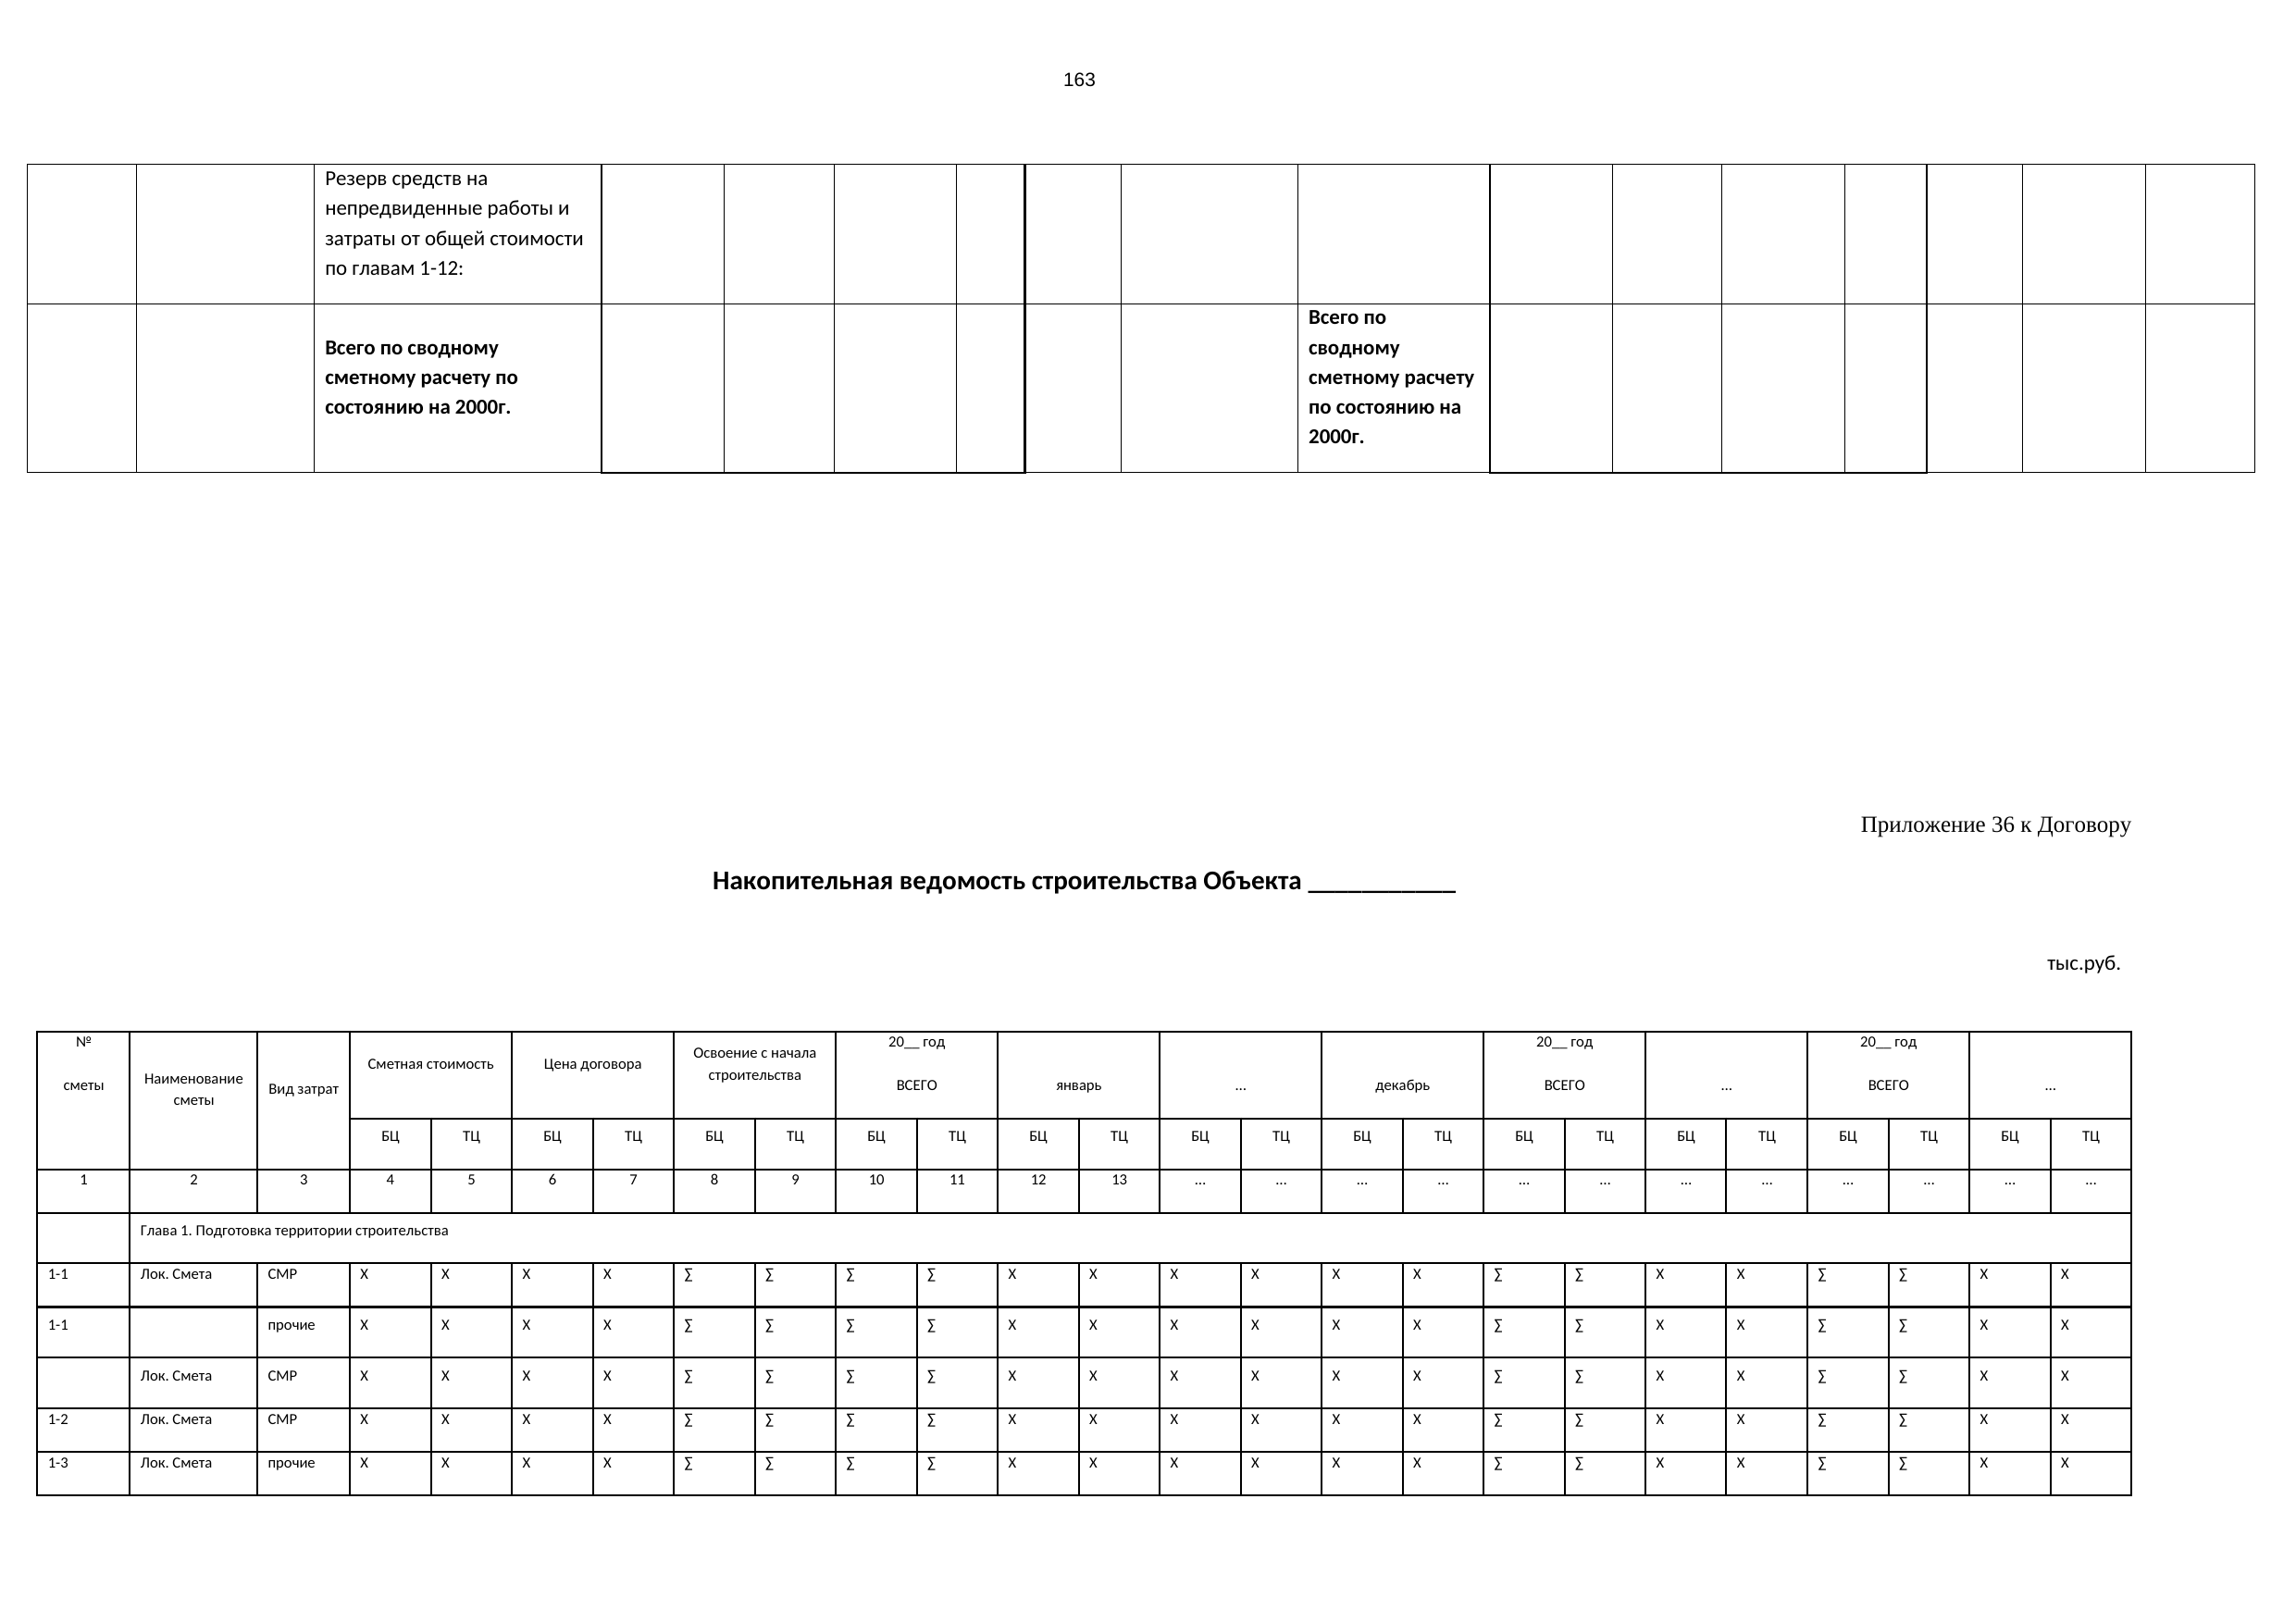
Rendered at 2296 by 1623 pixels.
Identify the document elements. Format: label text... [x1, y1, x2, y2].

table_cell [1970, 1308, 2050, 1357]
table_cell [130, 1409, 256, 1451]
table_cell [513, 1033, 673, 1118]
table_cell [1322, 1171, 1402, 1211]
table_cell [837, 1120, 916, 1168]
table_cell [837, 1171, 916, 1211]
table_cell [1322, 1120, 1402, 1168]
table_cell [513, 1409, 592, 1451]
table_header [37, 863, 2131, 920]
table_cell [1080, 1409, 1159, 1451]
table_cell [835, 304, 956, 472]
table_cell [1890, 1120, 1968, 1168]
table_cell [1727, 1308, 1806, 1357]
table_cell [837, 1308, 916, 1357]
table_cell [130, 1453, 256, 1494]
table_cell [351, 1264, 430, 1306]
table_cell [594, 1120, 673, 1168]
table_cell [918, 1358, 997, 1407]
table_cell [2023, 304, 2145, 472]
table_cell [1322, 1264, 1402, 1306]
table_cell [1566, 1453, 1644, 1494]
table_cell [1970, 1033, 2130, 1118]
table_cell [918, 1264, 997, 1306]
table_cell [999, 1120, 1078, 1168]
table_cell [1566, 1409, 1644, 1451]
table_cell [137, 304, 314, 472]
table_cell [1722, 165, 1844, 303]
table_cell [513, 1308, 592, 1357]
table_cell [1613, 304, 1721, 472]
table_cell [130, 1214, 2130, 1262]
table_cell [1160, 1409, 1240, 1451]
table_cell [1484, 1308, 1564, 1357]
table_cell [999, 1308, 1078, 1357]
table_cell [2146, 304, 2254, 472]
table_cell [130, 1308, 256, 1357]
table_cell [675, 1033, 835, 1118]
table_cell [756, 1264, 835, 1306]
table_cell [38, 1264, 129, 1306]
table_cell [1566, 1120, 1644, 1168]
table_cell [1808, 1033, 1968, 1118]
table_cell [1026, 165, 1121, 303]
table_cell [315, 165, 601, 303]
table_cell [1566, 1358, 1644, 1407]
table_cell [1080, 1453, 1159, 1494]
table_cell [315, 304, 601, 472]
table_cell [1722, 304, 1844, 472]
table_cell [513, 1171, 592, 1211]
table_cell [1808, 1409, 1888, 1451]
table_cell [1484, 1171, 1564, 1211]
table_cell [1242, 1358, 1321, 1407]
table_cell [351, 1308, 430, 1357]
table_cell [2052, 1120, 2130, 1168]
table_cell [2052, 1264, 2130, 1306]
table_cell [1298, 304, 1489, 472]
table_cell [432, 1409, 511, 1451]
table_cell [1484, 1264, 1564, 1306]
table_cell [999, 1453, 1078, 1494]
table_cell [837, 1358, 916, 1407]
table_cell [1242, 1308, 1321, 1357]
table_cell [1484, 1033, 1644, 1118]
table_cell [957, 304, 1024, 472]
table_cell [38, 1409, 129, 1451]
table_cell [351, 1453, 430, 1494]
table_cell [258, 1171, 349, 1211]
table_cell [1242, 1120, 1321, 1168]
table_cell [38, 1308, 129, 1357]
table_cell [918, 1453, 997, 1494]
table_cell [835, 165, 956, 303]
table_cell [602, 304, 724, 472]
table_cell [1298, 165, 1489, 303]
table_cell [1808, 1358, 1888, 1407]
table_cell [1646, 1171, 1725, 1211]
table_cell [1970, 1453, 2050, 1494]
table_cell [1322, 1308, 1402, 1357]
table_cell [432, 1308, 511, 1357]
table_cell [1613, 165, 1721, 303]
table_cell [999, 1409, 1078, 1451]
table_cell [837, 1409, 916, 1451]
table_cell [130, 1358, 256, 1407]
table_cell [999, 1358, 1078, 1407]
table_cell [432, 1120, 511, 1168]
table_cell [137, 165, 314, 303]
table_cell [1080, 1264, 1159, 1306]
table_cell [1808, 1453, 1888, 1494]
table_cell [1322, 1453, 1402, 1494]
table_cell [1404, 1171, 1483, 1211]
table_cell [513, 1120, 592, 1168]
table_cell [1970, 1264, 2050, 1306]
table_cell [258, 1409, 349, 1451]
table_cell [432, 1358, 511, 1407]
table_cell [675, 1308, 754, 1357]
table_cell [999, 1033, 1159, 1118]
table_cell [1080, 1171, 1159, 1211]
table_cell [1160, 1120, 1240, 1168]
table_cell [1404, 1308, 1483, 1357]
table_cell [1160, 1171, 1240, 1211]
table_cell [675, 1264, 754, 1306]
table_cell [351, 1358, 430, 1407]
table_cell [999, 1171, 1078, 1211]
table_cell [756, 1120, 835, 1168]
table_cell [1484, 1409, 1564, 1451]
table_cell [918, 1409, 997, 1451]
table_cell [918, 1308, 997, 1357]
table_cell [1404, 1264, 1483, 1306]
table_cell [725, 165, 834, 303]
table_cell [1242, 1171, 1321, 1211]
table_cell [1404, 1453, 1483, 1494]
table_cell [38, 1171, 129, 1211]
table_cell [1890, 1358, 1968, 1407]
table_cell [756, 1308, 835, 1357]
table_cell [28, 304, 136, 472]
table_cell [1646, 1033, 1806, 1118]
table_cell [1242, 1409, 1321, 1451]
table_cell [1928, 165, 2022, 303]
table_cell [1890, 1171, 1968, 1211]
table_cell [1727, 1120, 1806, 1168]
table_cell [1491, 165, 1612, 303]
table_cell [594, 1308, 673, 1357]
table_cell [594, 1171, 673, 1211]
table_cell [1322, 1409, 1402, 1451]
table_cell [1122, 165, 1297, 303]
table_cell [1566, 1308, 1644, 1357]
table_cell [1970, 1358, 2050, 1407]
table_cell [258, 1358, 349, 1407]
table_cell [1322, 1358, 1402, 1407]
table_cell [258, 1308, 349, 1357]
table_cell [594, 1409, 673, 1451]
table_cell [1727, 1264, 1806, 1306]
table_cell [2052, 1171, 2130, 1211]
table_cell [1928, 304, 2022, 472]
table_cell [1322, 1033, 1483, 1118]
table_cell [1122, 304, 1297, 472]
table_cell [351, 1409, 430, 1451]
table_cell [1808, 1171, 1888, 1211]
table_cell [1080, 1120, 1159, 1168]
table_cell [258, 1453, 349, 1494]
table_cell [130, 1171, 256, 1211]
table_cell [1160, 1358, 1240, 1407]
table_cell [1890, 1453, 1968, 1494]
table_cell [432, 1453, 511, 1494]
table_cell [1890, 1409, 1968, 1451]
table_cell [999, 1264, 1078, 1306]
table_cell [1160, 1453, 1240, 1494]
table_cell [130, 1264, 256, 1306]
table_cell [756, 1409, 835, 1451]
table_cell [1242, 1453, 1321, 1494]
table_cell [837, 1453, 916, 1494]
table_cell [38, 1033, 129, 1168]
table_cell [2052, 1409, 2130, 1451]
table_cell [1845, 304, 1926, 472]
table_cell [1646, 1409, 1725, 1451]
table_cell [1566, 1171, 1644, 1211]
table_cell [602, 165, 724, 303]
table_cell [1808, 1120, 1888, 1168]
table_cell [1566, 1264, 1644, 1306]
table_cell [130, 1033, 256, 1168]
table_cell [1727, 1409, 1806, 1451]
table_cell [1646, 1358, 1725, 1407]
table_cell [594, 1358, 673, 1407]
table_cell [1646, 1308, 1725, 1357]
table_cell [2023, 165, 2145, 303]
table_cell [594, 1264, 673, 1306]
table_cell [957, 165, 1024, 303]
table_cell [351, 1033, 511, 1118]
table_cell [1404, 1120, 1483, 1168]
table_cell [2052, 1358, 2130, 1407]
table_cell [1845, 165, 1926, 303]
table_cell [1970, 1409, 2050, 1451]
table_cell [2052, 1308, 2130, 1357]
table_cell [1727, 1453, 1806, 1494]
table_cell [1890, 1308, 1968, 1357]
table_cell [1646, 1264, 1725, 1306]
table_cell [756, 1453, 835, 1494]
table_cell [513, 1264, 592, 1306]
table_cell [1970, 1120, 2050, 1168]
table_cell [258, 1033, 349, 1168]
text Приложение 36 к Договору [27, 811, 2131, 836]
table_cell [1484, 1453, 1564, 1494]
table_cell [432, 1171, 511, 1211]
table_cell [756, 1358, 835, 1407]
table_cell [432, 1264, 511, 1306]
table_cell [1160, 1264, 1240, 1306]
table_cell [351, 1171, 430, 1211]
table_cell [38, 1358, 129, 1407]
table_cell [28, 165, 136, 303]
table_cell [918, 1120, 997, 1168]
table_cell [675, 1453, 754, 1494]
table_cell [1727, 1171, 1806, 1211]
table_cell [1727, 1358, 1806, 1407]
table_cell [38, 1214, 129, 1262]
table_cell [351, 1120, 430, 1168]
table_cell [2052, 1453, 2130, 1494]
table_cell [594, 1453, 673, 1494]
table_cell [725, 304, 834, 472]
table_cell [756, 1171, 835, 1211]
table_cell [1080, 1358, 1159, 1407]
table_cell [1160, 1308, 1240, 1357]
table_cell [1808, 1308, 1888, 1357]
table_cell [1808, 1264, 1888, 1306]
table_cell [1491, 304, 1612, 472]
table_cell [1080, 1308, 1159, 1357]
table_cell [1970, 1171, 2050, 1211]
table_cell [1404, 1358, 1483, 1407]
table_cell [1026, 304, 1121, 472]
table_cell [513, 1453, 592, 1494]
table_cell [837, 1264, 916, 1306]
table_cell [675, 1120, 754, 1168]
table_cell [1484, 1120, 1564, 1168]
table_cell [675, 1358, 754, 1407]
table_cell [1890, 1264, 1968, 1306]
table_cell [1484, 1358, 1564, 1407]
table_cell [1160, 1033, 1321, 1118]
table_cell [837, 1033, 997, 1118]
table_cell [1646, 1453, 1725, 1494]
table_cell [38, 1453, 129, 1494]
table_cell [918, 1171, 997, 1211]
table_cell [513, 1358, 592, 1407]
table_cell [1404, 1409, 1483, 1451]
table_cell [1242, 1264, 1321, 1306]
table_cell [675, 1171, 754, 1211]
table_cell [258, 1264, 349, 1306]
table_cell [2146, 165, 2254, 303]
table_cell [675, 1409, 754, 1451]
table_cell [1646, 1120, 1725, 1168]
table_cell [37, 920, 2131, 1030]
